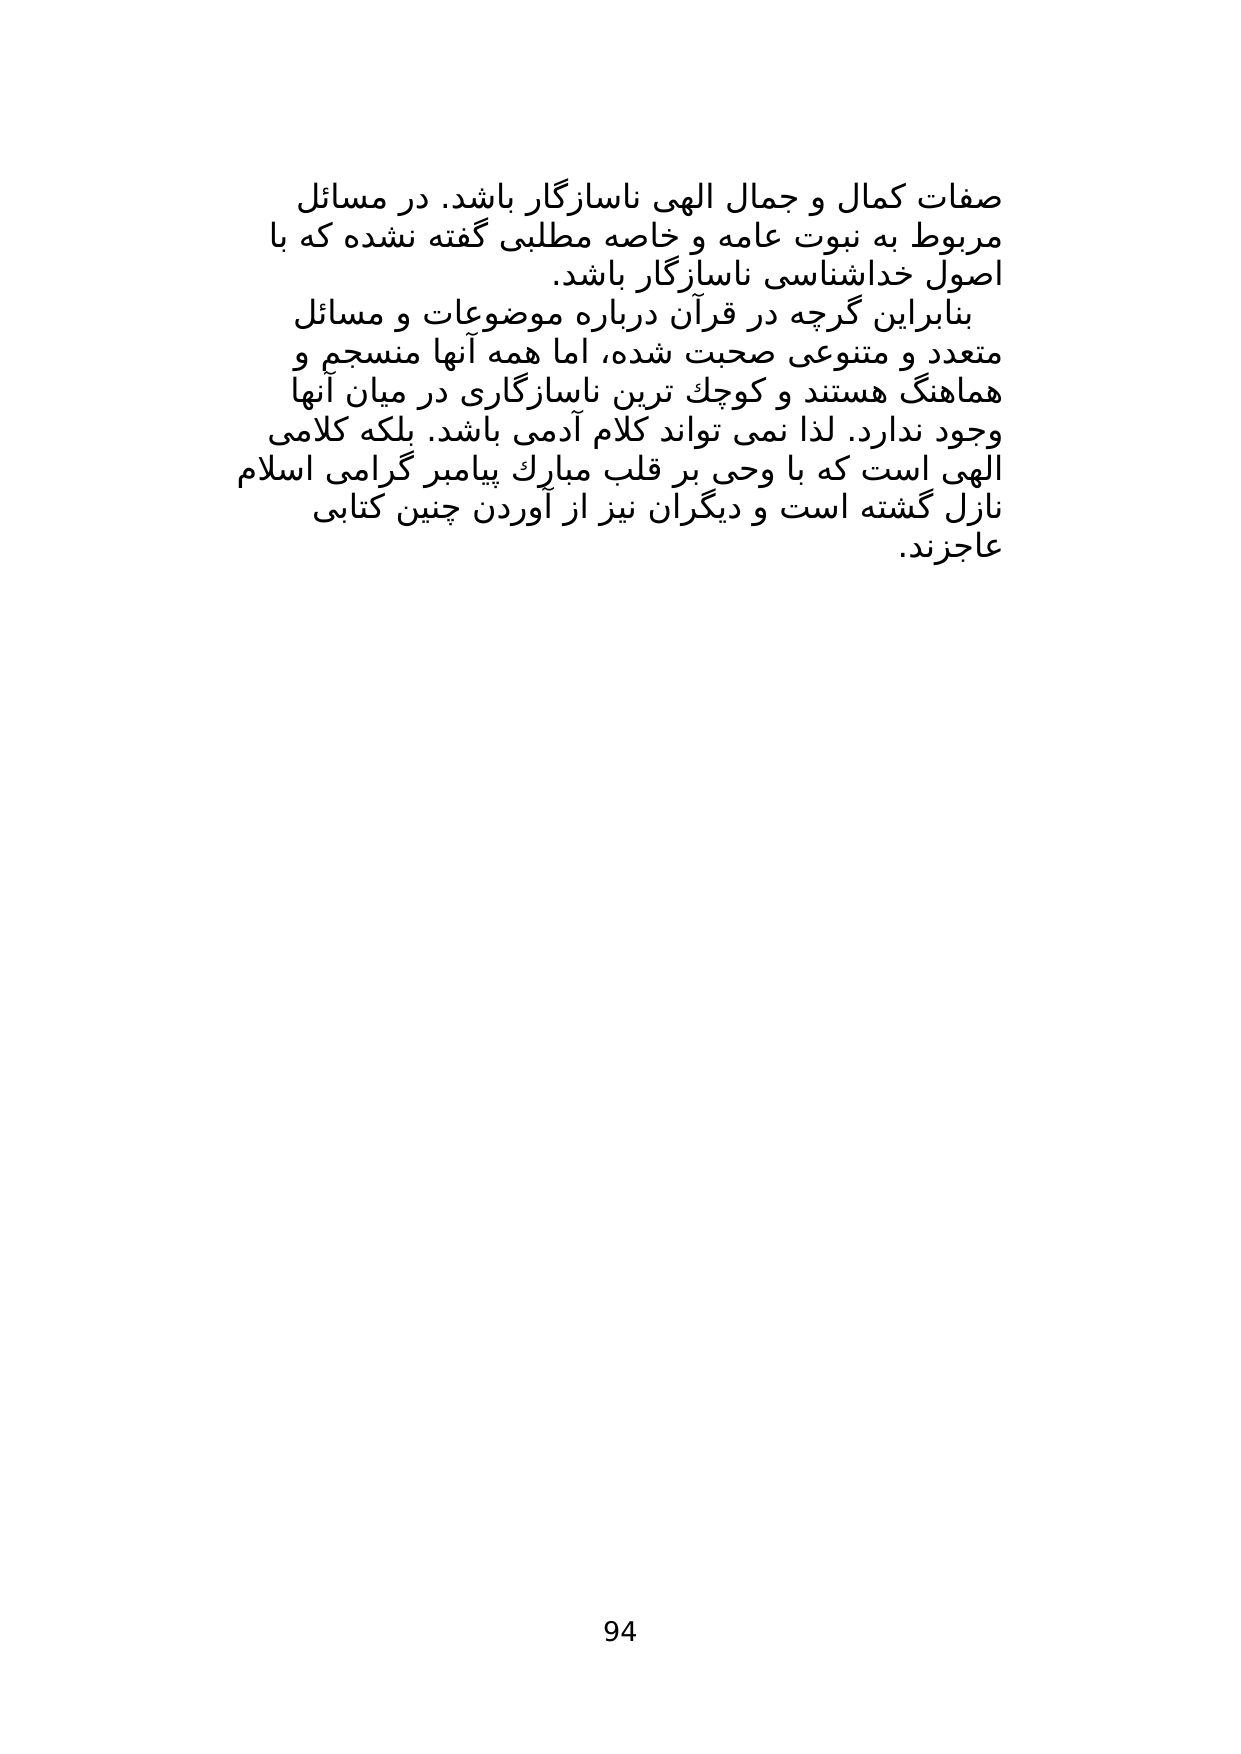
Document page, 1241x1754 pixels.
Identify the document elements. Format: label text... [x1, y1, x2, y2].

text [236, 177, 1004, 294]
text بنابراين گرچه در قرآن درباره موضوعات و مسائل متعدد و متنوعى صحبت شده، اما همه آنها منسجم و هماهنگ هستند و كوچك ترين ناسازگارى در ميان آنها وجود ندارد. لذا نمى تواند كلام آدمى باشد. بلكه كلامى الهى است كه با وحى بر قلب مبارك پيامبر گرامى اسلام نازل گشته است و ديگران نيز از آوردن چنين كتابى عاجزند. [236, 294, 1004, 566]
